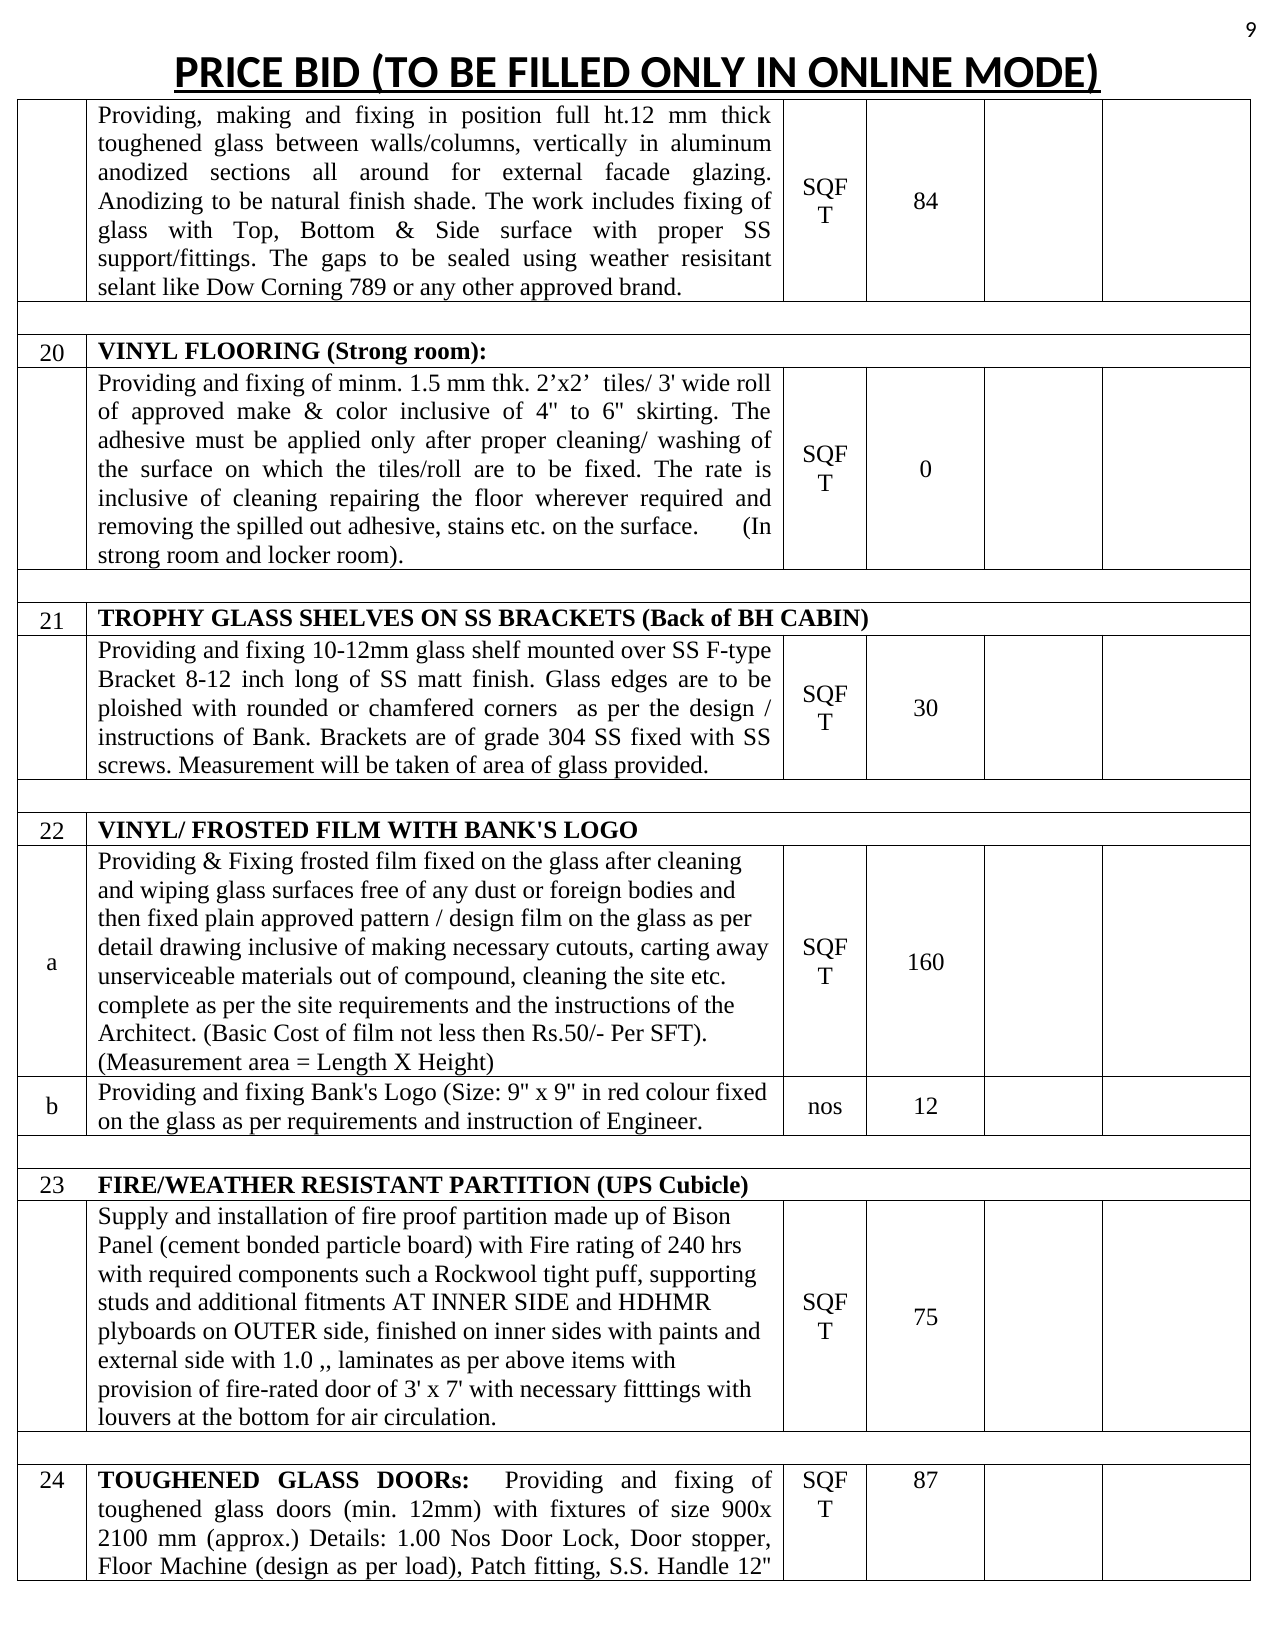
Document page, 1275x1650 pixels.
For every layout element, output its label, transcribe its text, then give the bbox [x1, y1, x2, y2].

table_cell b [18, 1077, 86, 1134]
table_cell 0 [867, 368, 984, 569]
table_cell [18, 570, 1250, 602]
table_cell [985, 846, 1102, 1076]
table_cell [1103, 1077, 1250, 1134]
table_cell [1103, 1201, 1250, 1431]
table_cell 84 [867, 100, 984, 301]
table_cell Providing, making and fixing in position full ht.12 mm thick toughened glass between walls/columns, vertically in aluminum anodized sections all around for external facade glazing. Anodizing to be natural finish shade. The work includes fixing of glass with Top, Bottom & Side surface with proper SS support/fittings. The gaps to be sealed using weather resisitant selant like Dow Corning 789 or any other approved brand. [87, 100, 783, 301]
table_cell SQFT [784, 636, 866, 779]
table_cell [1103, 636, 1250, 779]
table_cell [18, 368, 86, 569]
table_cell Providing & Fixing frosted film fixed on the glass after cleaning and wiping glass surfaces free of any dust or foreign bodies and then fixed plain approved pattern / design film on the glass as per detail drawing inclusive of making necessary cutouts, carting away unserviceable materials out of compound, cleaning the site etc. complete as per the site requirements and the instructions of the Architect. (Basic Cost of film not less then Rs.50/- Per SFT). (Measurement area = Length X Height) [87, 846, 783, 1076]
table_cell SQFT [784, 1201, 866, 1431]
table_cell SQFT [784, 846, 866, 1076]
table_cell 24 [18, 1465, 86, 1580]
table_cell [1103, 100, 1250, 301]
table_cell [985, 100, 1102, 301]
table_cell [985, 1201, 1102, 1431]
table_cell 75 [867, 1201, 984, 1431]
table_cell [985, 368, 1102, 569]
table_cell 12 [867, 1077, 984, 1134]
table_cell Providing and fixing Bank's Logo (Size: 9'' x 9'' in red colour fixed on the glass as per requirements and instruction of Engineer. [87, 1077, 783, 1134]
table_cell [18, 100, 86, 301]
table_cell Providing and fixing 10-12mm glass shelf mounted over SS F-type Bracket 8-12 inch long of SS matt finish. Glass edges are to be ploished with rounded or chamfered corners as per the design / instructions of Bank. Brackets are of grade 304 SS fixed with SS screws. Measurement will be taken of area of glass provided. [87, 636, 783, 779]
table_cell 87 [867, 1465, 984, 1580]
table_cell [985, 1465, 1102, 1580]
table_cell [1103, 368, 1250, 569]
table_cell VINYL FLOORING (Strong room): [87, 335, 1250, 367]
table_cell 30 [867, 636, 984, 779]
table_cell [1103, 846, 1250, 1076]
table_cell [18, 1136, 1250, 1167]
table_cell [18, 1432, 1250, 1464]
table_cell [18, 780, 1250, 812]
table_cell Supply and installation of fire proof partition made up of Bison Panel (cement bonded particle board) with Fire rating of 240 hrs with required components such a Rockwool tight puff, supporting studs and additional fitments AT INNER SIDE and HDHMR plyboards on OUTER side, finished on inner sides with paints and external side with 1.0 ,, laminates as per above items with provision of fire-rated door of 3' x 7' with necessary fitttings with louvers at the bottom for air circulation. [87, 1201, 783, 1431]
table_cell 21 [18, 603, 86, 634]
table_cell TROPHY GLASS SHELVES ON SS BRACKETS (Back of BH CABIN) [87, 603, 1250, 634]
table_cell [18, 1201, 86, 1431]
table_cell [87, 1465, 783, 1580]
table_cell FIRE/WEATHER RESISTANT PARTITION (UPS Cubicle) [86, 1169, 1250, 1200]
table_cell 160 [867, 846, 984, 1076]
table_cell [985, 636, 1102, 779]
table_cell 23 [18, 1169, 86, 1200]
table_cell [18, 636, 86, 779]
table_cell SQFT [784, 1465, 866, 1580]
table_cell nos [784, 1077, 866, 1134]
table_cell [1103, 1465, 1250, 1580]
table_cell [985, 1077, 1102, 1134]
table_cell a [18, 846, 86, 1076]
table_cell 22 [18, 813, 86, 845]
table_cell [18, 302, 1250, 334]
table_cell VINYL/ FROSTED FILM WITH BANK'S LOGO [87, 813, 1250, 845]
table_cell SQFT [784, 368, 866, 569]
table_cell SQFT [784, 100, 866, 301]
table_cell 20 [18, 335, 86, 367]
table_cell Providing and fixing of minm. 1.5 mm thk. 2’x2’ tiles/ 3' wide roll of approved make & color inclusive of 4'' to 6'' skirting. The adhesive must be applied only after proper cleaning/ washing of the surface on which the tiles/roll are to be fixed. The rate is inclusive of cleaning repairing the floor wherever required and removing the spilled out adhesive, stains etc. on the surface. (In strong room and locker room). [87, 368, 783, 569]
